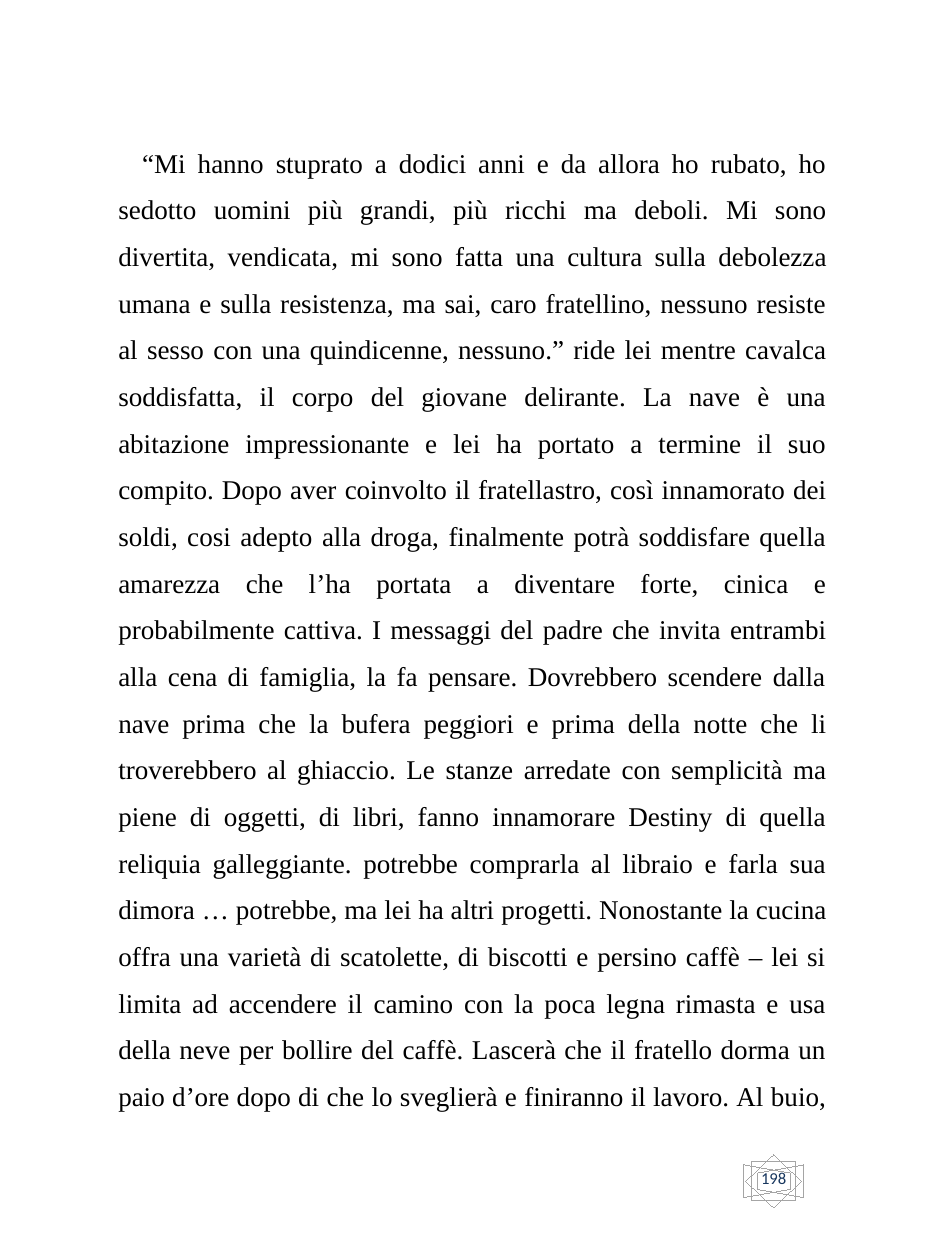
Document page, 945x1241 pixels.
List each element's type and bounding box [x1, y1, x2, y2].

text [118, 148, 827, 1112]
